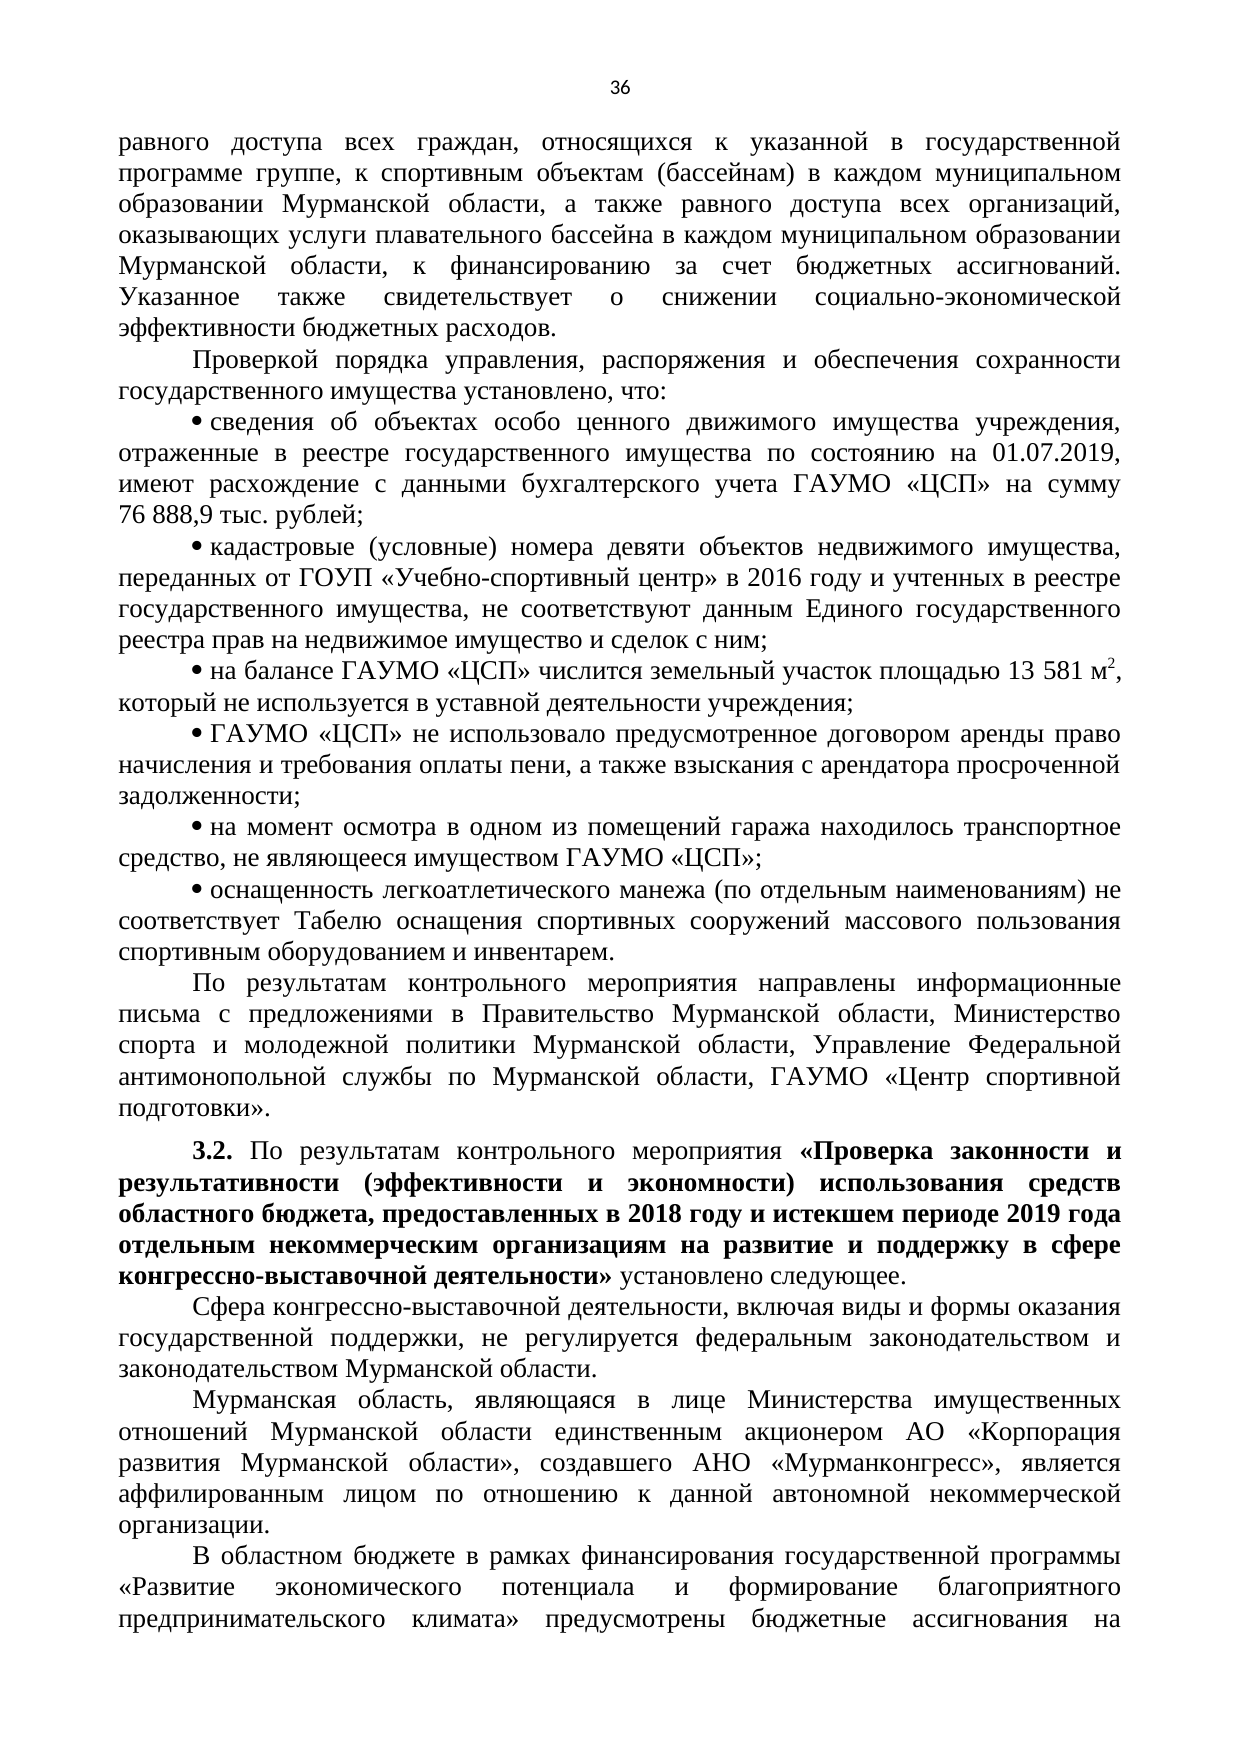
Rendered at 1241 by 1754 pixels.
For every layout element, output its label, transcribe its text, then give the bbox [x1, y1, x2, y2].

text 3.2. По результатам контрольного мероприятия «Проверка законности и результативности (эффективности и экономности) использования средств областного бюджета, предоставленных в 2018 году и истекшем периоде 2019 года отдельным некоммерческим организациям на развитие и поддержку в сфере конгрессно-выставочной деятельности» установлено следующее. [118, 1134, 1122, 1290]
text Проверкой порядка управления, распоряжения и обеспечения сохранности государственного имущества установлено, что: [118, 343, 1122, 405]
text кадастровые (условные) номера девяти объектов недвижимого имущества, переданных от ГОУП «Учебно-спортивный центр» в 2016 году и учтенных в реестре государственного имущества, не соответствуют данным Единого государственного реестра прав на недвижимое имущество и сделок с ним; [118, 530, 1122, 654]
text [118, 125, 1122, 343]
text По результатам контрольного мероприятия направлены информационные письма с предложениями в Правительство Мурманской области, Министерство спорта и молодежной политики Мурманской области, Управление Федеральной антимонопольной службы по Мурманской области, ГАУМО «Центр спортивной подготовки». [118, 966, 1122, 1122]
text ГАУМО «ЦСП» не использовало предусмотренное договором аренды право начисления и требования оплаты пени, а также взыскания с арендатора просроченной задолженности; [118, 717, 1122, 810]
text на момент осмотра в одном из помещений гаража находилось транспортное средство, не являющееся имуществом ГАУМО «ЦСП»; [118, 810, 1122, 873]
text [118, 1539, 1122, 1633]
text Сфера конгрессно-выставочной деятельности, включая виды и формы оказания государственной поддержки, не регулируется федеральным законодательством и законодательством Мурманской области. [118, 1290, 1122, 1384]
text Мурманская область, являющаяся в лице Министерства имущественных отношений Мурманской области единственным акционером АО «Корпорация развития Мурманской области», создавшего АНО «Мурманконгресс», является аффилированным лицом по отношению к данной автономной некоммерческой организации. [118, 1384, 1122, 1539]
text на балансе ГАУМО «ЦСП» числится земельный участок площадью 13 581 м2, который не используется в уставной деятельности учреждения; [118, 654, 1122, 717]
text сведения об объектах особо ценного движимого имущества учреждения, отраженные в реестре государственного имущества по состоянию на 01.07.2019, имеют расхождение с данными бухгалтерского учета ГАУМО «ЦСП» на сумму 76 888,9 тыс. рублей; [118, 405, 1122, 530]
text оснащенность легкоатлетического манежа (по отдельным наименованиям) не соответствует Табелю оснащения спортивных сооружений массового пользования спортивным оборудованием и инвентарем. [118, 873, 1122, 966]
